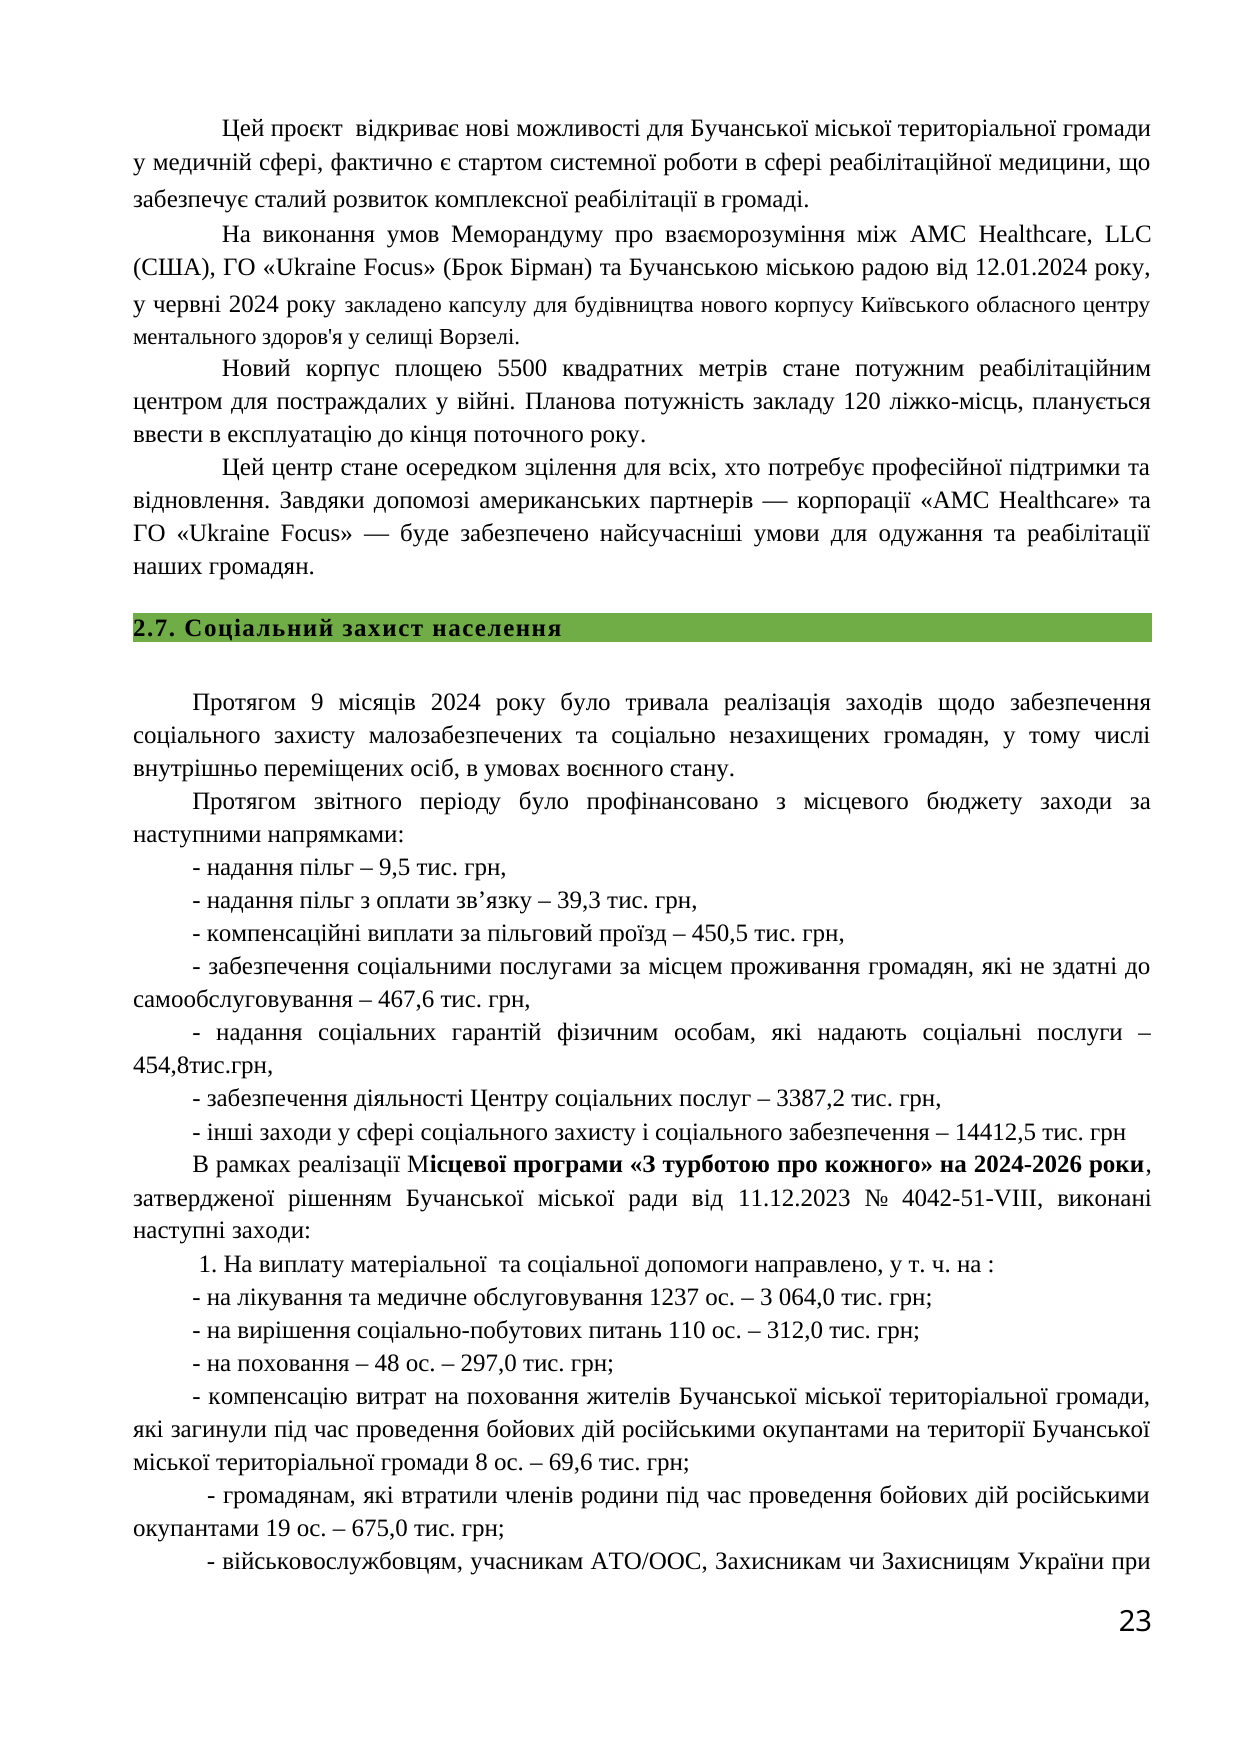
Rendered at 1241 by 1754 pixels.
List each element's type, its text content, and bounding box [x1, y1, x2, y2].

subtitle 2.7. Соціальний захист населення [133, 613, 1152, 642]
text На виконання умов Меморандуму про взаєморозуміння між AMC Healthcare, LLC (США), ГО «Ukraine Focus» (Брок Бірман) та Бучанською міською радою від 12.01.2024 року, у червні 2024 року закладено капсулу для будівництва нового корпусу Київського обласного центру ментального здоров'я у селищі Ворзелі. [133, 219, 1152, 349]
text В рамках реалізації Місцевої програми «З турботою про кожного» на 2024-2026 роки, затвердженої рішенням Бучанської міської ради від 11.12.2023 № 4042-51-VIІІ, виконані наступні заходи: [133, 1149, 1152, 1244]
text - надання пільг – 9,5 тис. грн, [133, 852, 1152, 881]
text Цей проєкт відкриває нові можливості для Бучанської міської територіальної громади у медичній сфері, фактично є стартом системної роботи в сфері реабілітаційної медицини, що забезпечує сталий розвиток комплексної реабілітації в громаді. [133, 113, 1152, 214]
text - надання соціальних гарантій фізичним особам, які надають соціальні послуги – 454,8тис.грн, [133, 1017, 1152, 1079]
text Цей центр стане осередком зцілення для всіх, хто потребує професійної підтримки та відновлення. Завдяки допомозі американських партнерів — корпорації «АМС Healthcare» та ГО «Ukraine Focus» — буде забезпечено найсучасніші умови для одужання та реабілітації наших громадян. [133, 452, 1152, 580]
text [133, 1546, 1152, 1574]
text - компенсаційні виплати за пільговий проїзд – 450,5 тис. грн, [133, 918, 1152, 947]
text Протягом звітного періоду було профінансовано з місцевого бюджету заходи за наступними напрямками: [133, 786, 1152, 848]
text - забезпечення діяльності Центру соціальних послуг – 3387,2 тис. грн, [133, 1083, 1152, 1112]
text - компенсацію витрат на поховання жителів Бучанської міської територіальної громади, які загинули під час проведення бойових дій російськими окупантами на території Бучанської міської територіальної громади 8 ос. – 69,6 тис. грн; [133, 1381, 1152, 1476]
text - на вирішення соціально-побутових питань 110 ос. – 312,0 тис. грн; [133, 1315, 1152, 1343]
text Протягом 9 місяців 2024 року було тривала реалізація заходів щодо забезпечення соціального захисту малозабезпечених та соціально незахищених громадян, у тому числі внутрішньо переміщених осіб, в умовах воєнного стану. [133, 687, 1152, 782]
text - громадянам, які втратили членів родини під час проведення бойових дій російськими окупантами 19 ос. – 675,0 тис. грн; [133, 1480, 1152, 1542]
text - забезпечення соціальними послугами за місцем проживання громадян, які не здатні до самообслуговування – 467,6 тис. грн, [133, 951, 1152, 1013]
text - на лікування та медичне обслуговування 1237 ос. – 3 064,0 тис. грн; [133, 1282, 1152, 1310]
text - на поховання – 48 ос. – 297,0 тис. грн; [133, 1348, 1152, 1376]
text - надання пільг з оплати зв’язку – 39,3 тис. грн, [133, 885, 1152, 914]
text Новий корпус площею 5500 квадратних метрів стане потужним реабілітаційним центром для постраждалих у війні. Планова потужність закладу 120 ліжко-місць, планується ввести в експлуатацію до кінця поточного року. [133, 353, 1152, 448]
text 1. На виплату матеріальної та соціальної допомоги направлено, у т. ч. на : [133, 1249, 1152, 1277]
text - інші заходи у сфері соціального захисту і соціального забезпечення – 14412,5 тис. грн [133, 1117, 1152, 1145]
